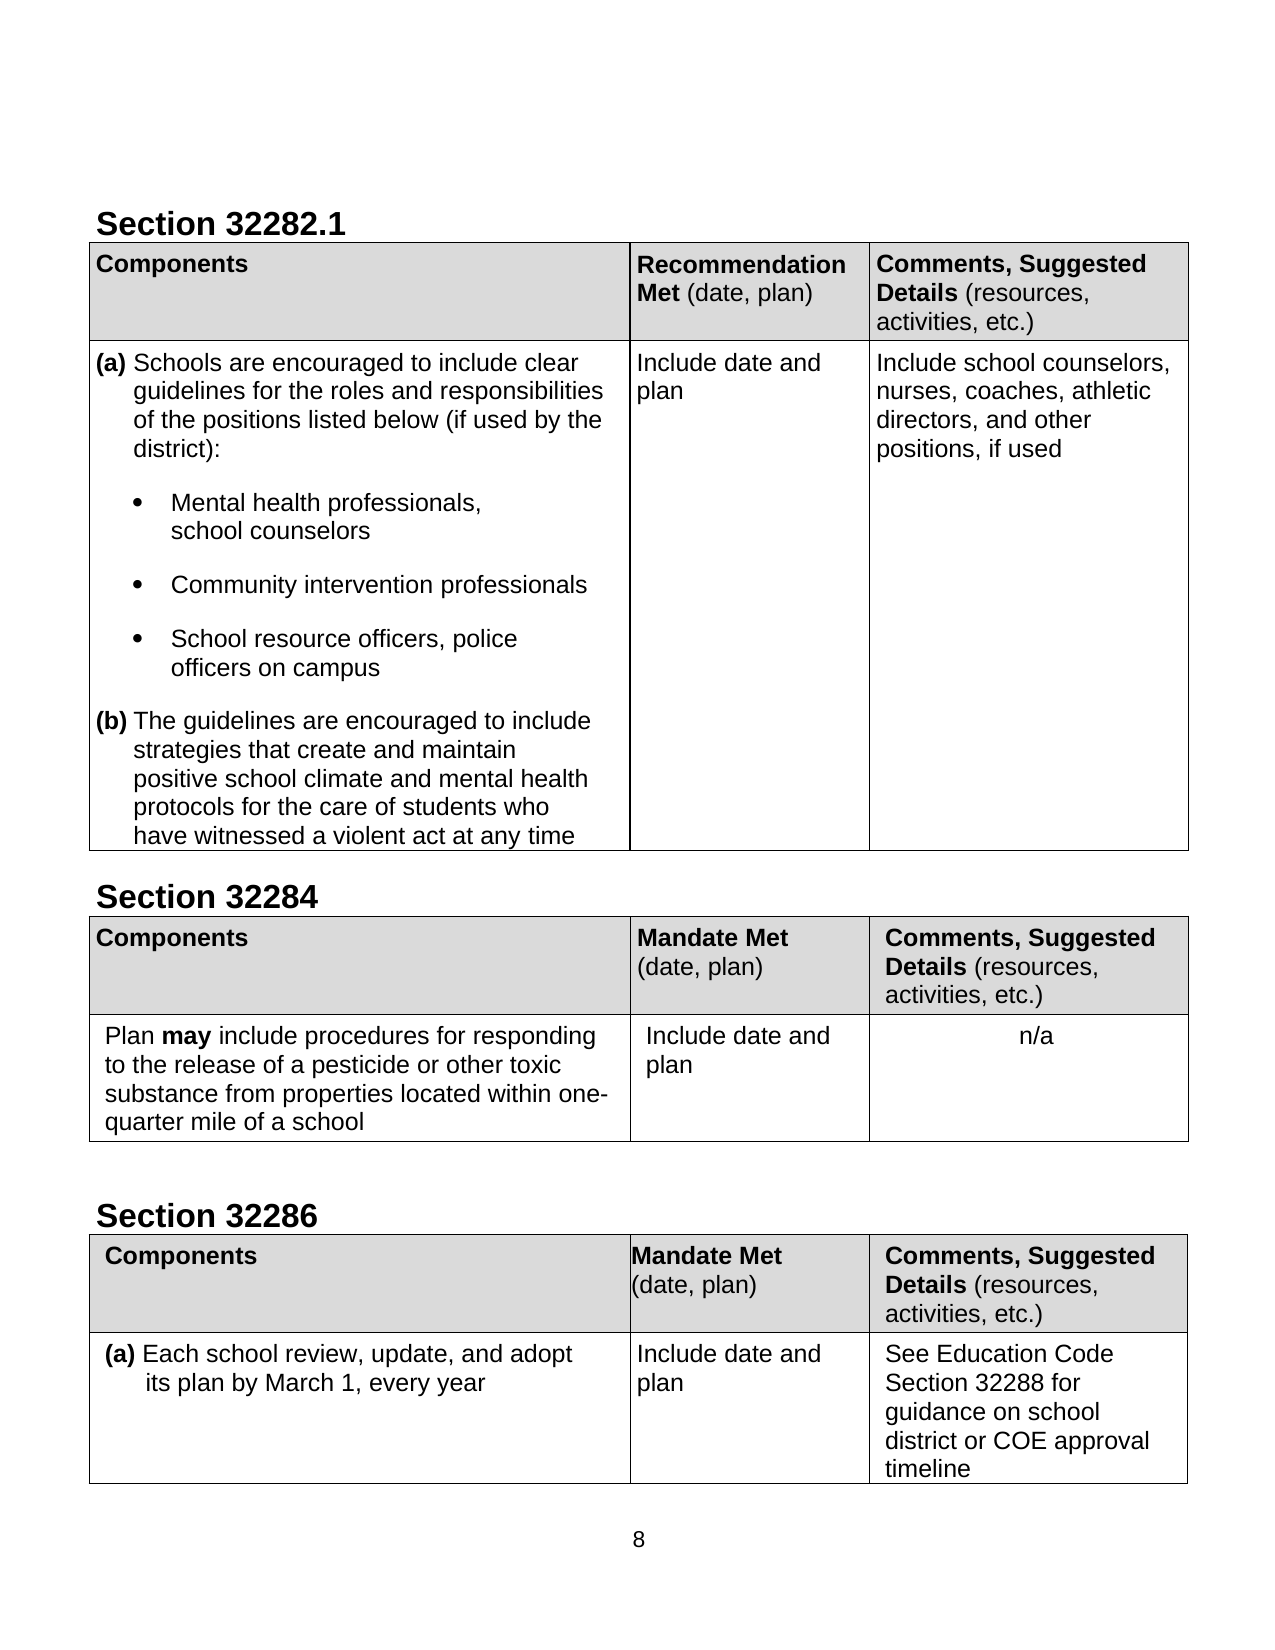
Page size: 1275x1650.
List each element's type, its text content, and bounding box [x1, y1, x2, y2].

table_header Recommendation Met (date, plan) [631, 243, 869, 340]
table_cell n/a [870, 1015, 1188, 1141]
table_cell Include date and plan [631, 341, 869, 850]
table_cell Plan may include procedures for responding to the release of a pesticide or other toxic substance from properties located within one-quarter mile of a school [90, 1015, 630, 1141]
table_cell Schools are encouraged to include clear guidelines for the roles and responsibilities of the positions listed below (if used by the district): Mental health professionals, school counselors Community intervention professionals School resource officers, police officers on campus The guidelines are encouraged to include strategies that create and maintain positive school climate and mental health protocols for the care of students who have witnessed a violent act at any time [90, 341, 629, 850]
table_header Mandate Met (date, plan) [631, 917, 869, 1014]
table_cell Include date and plan [631, 1015, 869, 1141]
table_header Components [90, 917, 630, 1014]
table_cell See Education Code Section 32288 for guidance on school district or COE approval timeline [870, 1333, 1187, 1483]
subtitle Section 32286 [96, 1196, 1118, 1234]
table_header Comments, Suggested Details (resources, activities, etc.) [870, 1235, 1187, 1332]
subtitle Section 32284 [96, 877, 1118, 916]
table_header Components [90, 1235, 630, 1332]
table_header Comments, Suggested Details (resources, activities, etc.) [870, 243, 1188, 340]
table_header Comments, Suggested Details (resources, activities, etc.) [870, 917, 1188, 1014]
table_header Components [90, 243, 629, 340]
table_cell (a) Each school review, update, and adopt its plan by March 1, every year [90, 1333, 630, 1483]
table_cell Include school counselors, nurses, coaches, athletic directors, and other positions, if used [870, 341, 1188, 850]
subtitle Section 32282.1 [96, 204, 1118, 242]
table_header Mandate Met (date, plan) [631, 1235, 869, 1332]
table_cell Include date and plan [631, 1333, 869, 1483]
